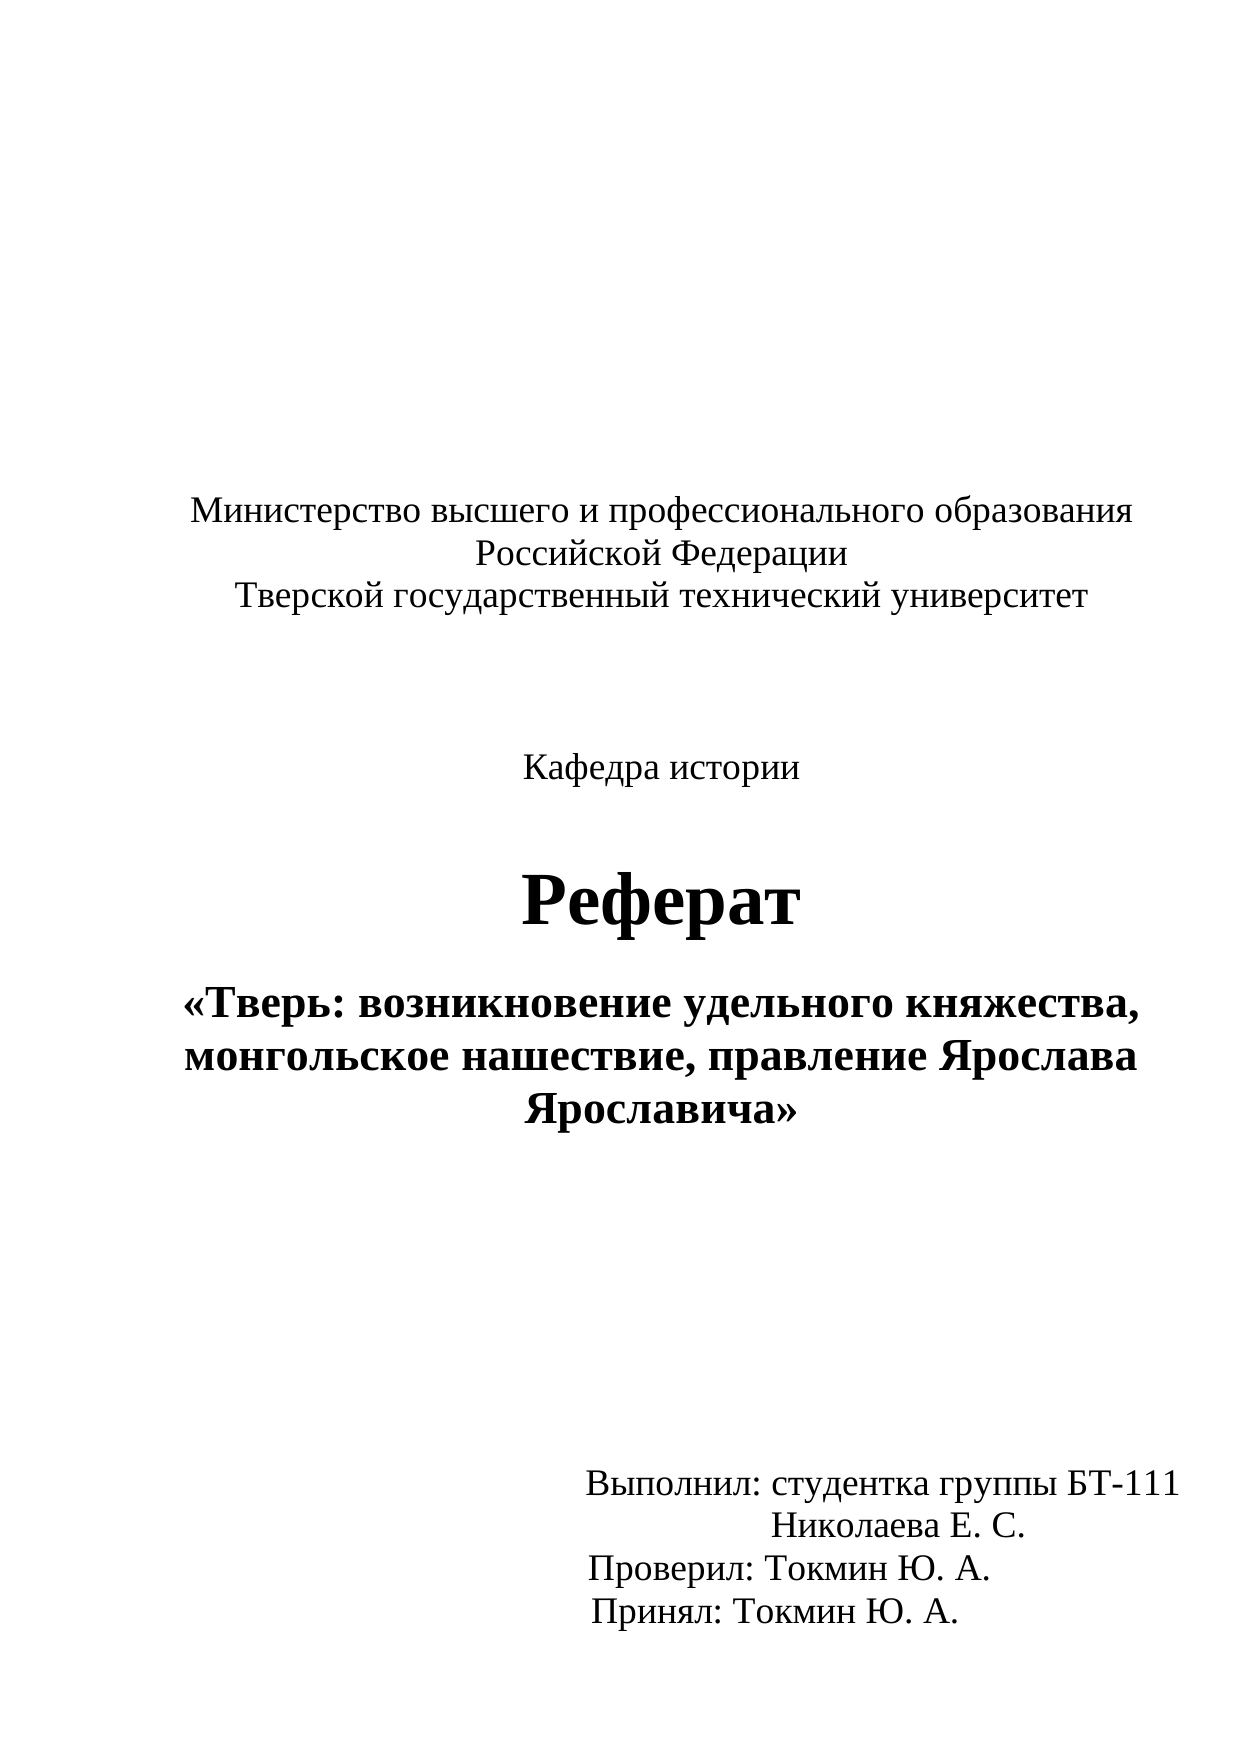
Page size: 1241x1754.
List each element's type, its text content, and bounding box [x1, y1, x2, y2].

subtitle Кафедра истории [142, 744, 1181, 787]
text Тверской государственный технический университет [142, 573, 1181, 616]
text Принял: Токмин Ю. А. [142, 1589, 1181, 1632]
text Проверил: Токмин Ю. А. [142, 1546, 1181, 1589]
subtitle Выполнил: студентка группы БТ-111 [142, 1460, 1181, 1503]
text «Тверь: возникновение удельного княжества, монгольское нашествие, правление Ярослава Ярославича» [142, 974, 1181, 1133]
text Николаева Е. С. [142, 1503, 1181, 1546]
subtitle Реферат [142, 854, 1181, 941]
subtitle Министерство высшего и профессионального образования Российской Федерации [142, 487, 1181, 573]
